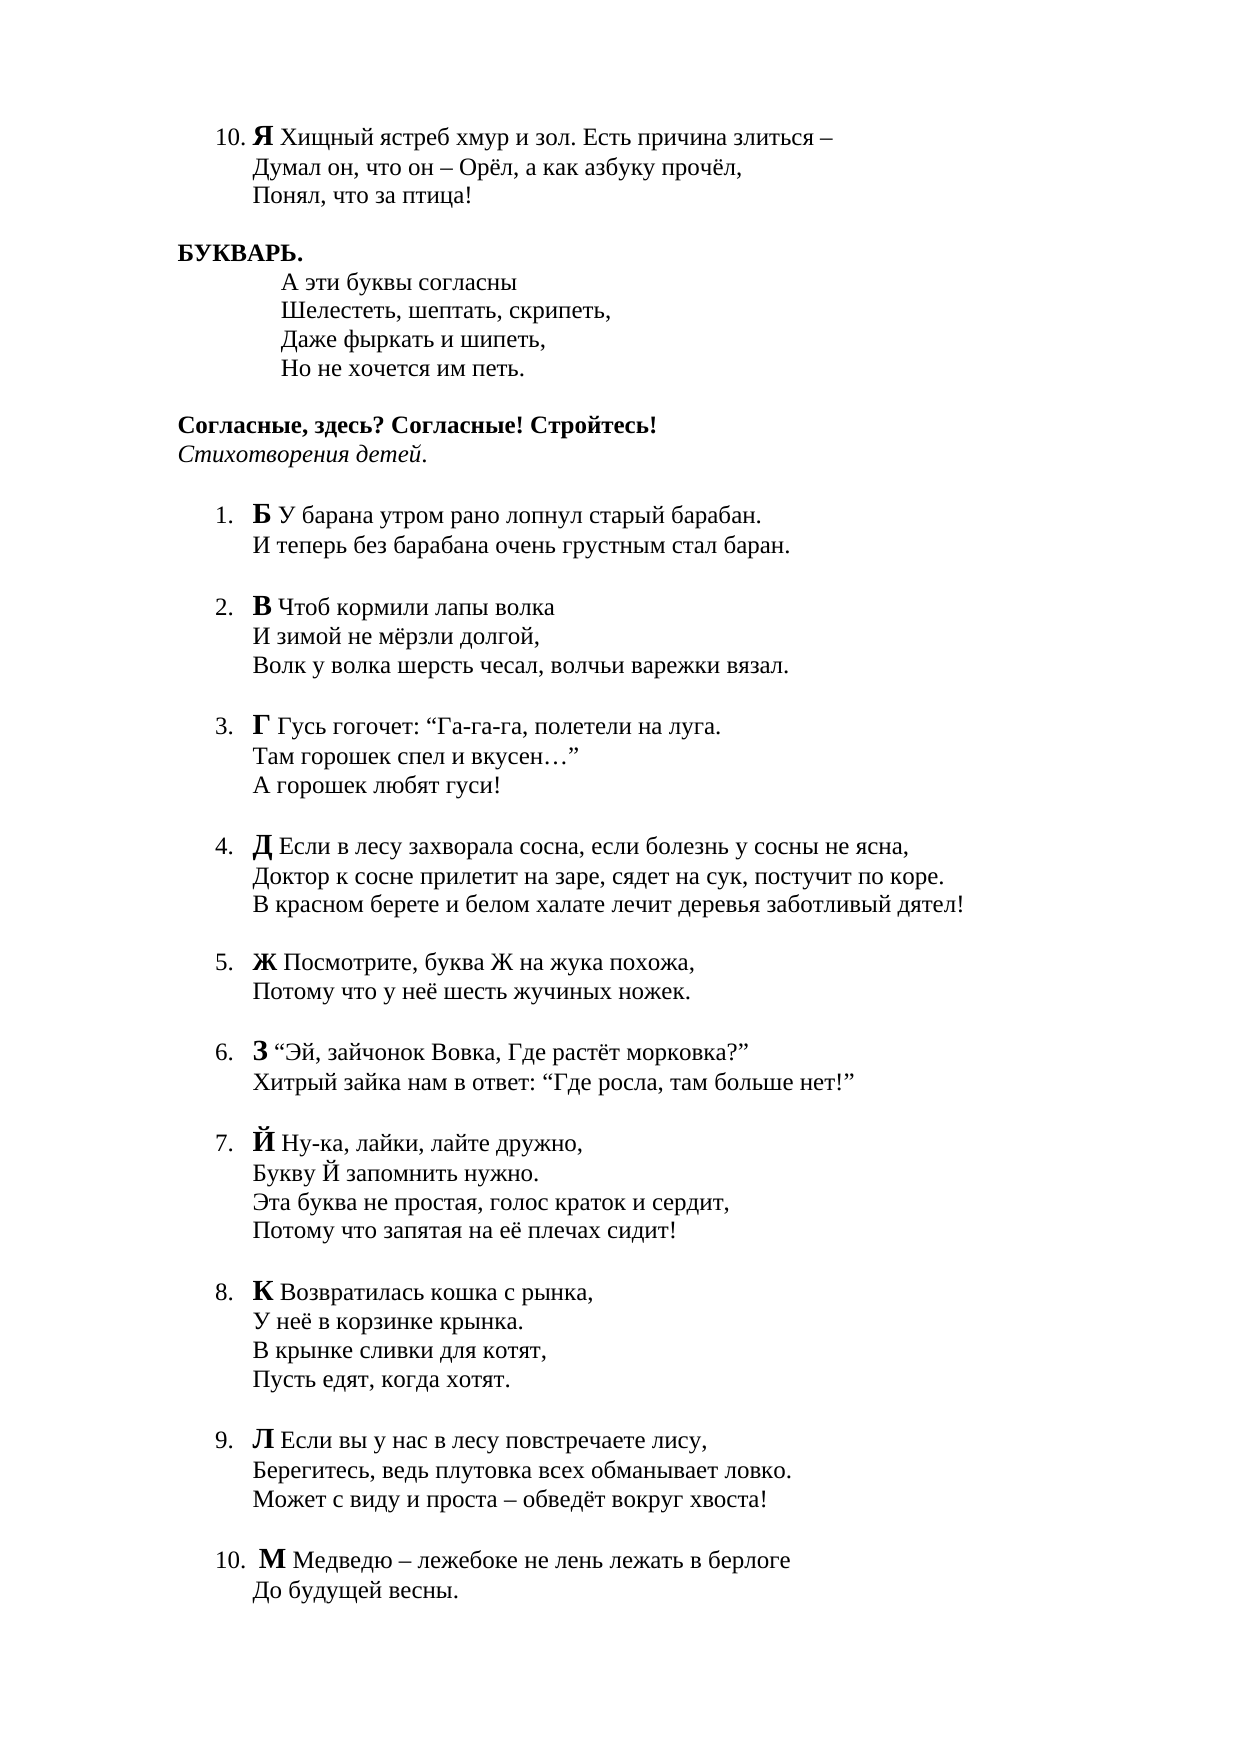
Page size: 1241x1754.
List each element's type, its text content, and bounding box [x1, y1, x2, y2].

text Шелестеть, шептать, скрипеть, [281, 295, 1152, 324]
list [215, 1541, 1152, 1603]
list Я Хищный ястреб хмур и зол. Есть причина злиться – Думал он, что он – Орёл, а как азбуку прочёл, Понял, что за птица! [215, 118, 1152, 209]
text Но не хочется им петь. [281, 353, 1152, 382]
text Стихотворения детей. [177, 439, 1152, 468]
text БУКВАРЬ. [177, 238, 1152, 267]
list З “Эй, зайчонок Вовка, Где растёт морковка?” Хитрый зайка нам в ответ: “Где росла, там больше нет!” [215, 1033, 1152, 1096]
list Б У барана утром рано лопнул старый барабан. И теперь без барабана очень грустным стал баран. [215, 497, 1152, 559]
list Л Если вы у нас в лесу повстречаете лису, Берегитесь, ведь плутовка всех обманывает ловко. Может с виду и проста – обведёт вокруг хвоста! [215, 1421, 1152, 1512]
list В Чтоб кормили лапы волка И зимой не мёрзли долгой, Волк у волка шерсть чесал, волчьи варежки вязал. [215, 588, 1152, 679]
list К Возвратилась кошка с рынка, У неё в корзинке крынка. В крынке сливки для котят, Пусть едят, когда хотят. [215, 1273, 1152, 1393]
list Й Ну-ка, лайки, лайте дружно, Букву Й запомнить нужно. Эта буква не простая, голос краток и сердит, Потому что запятая на её плечах сидит! [215, 1124, 1152, 1244]
list Д Если в лесу захворала сосна, если болезнь у сосны не ясна, Доктор к сосне прилетит на заре, сядет на сук, постучит по коре. В красном берете и белом халате лечит деревья заботливый дятел! [215, 827, 1152, 918]
text Даже фыркать и шипеть, [281, 324, 1152, 353]
text Согласные, здесь? Согласные! Стройтесь! [177, 410, 1152, 439]
list Г Гусь гогочет: “Га-га-га, полетели на луга. Там горошек спел и вкусен…” А горошек любят гуси! [215, 707, 1152, 798]
text А эти буквы согласны [281, 267, 1152, 295]
list Ж Посмотрите, буква Ж на жука похожа, Потому что у неё шесть жучиных ножек. [215, 947, 1152, 1004]
